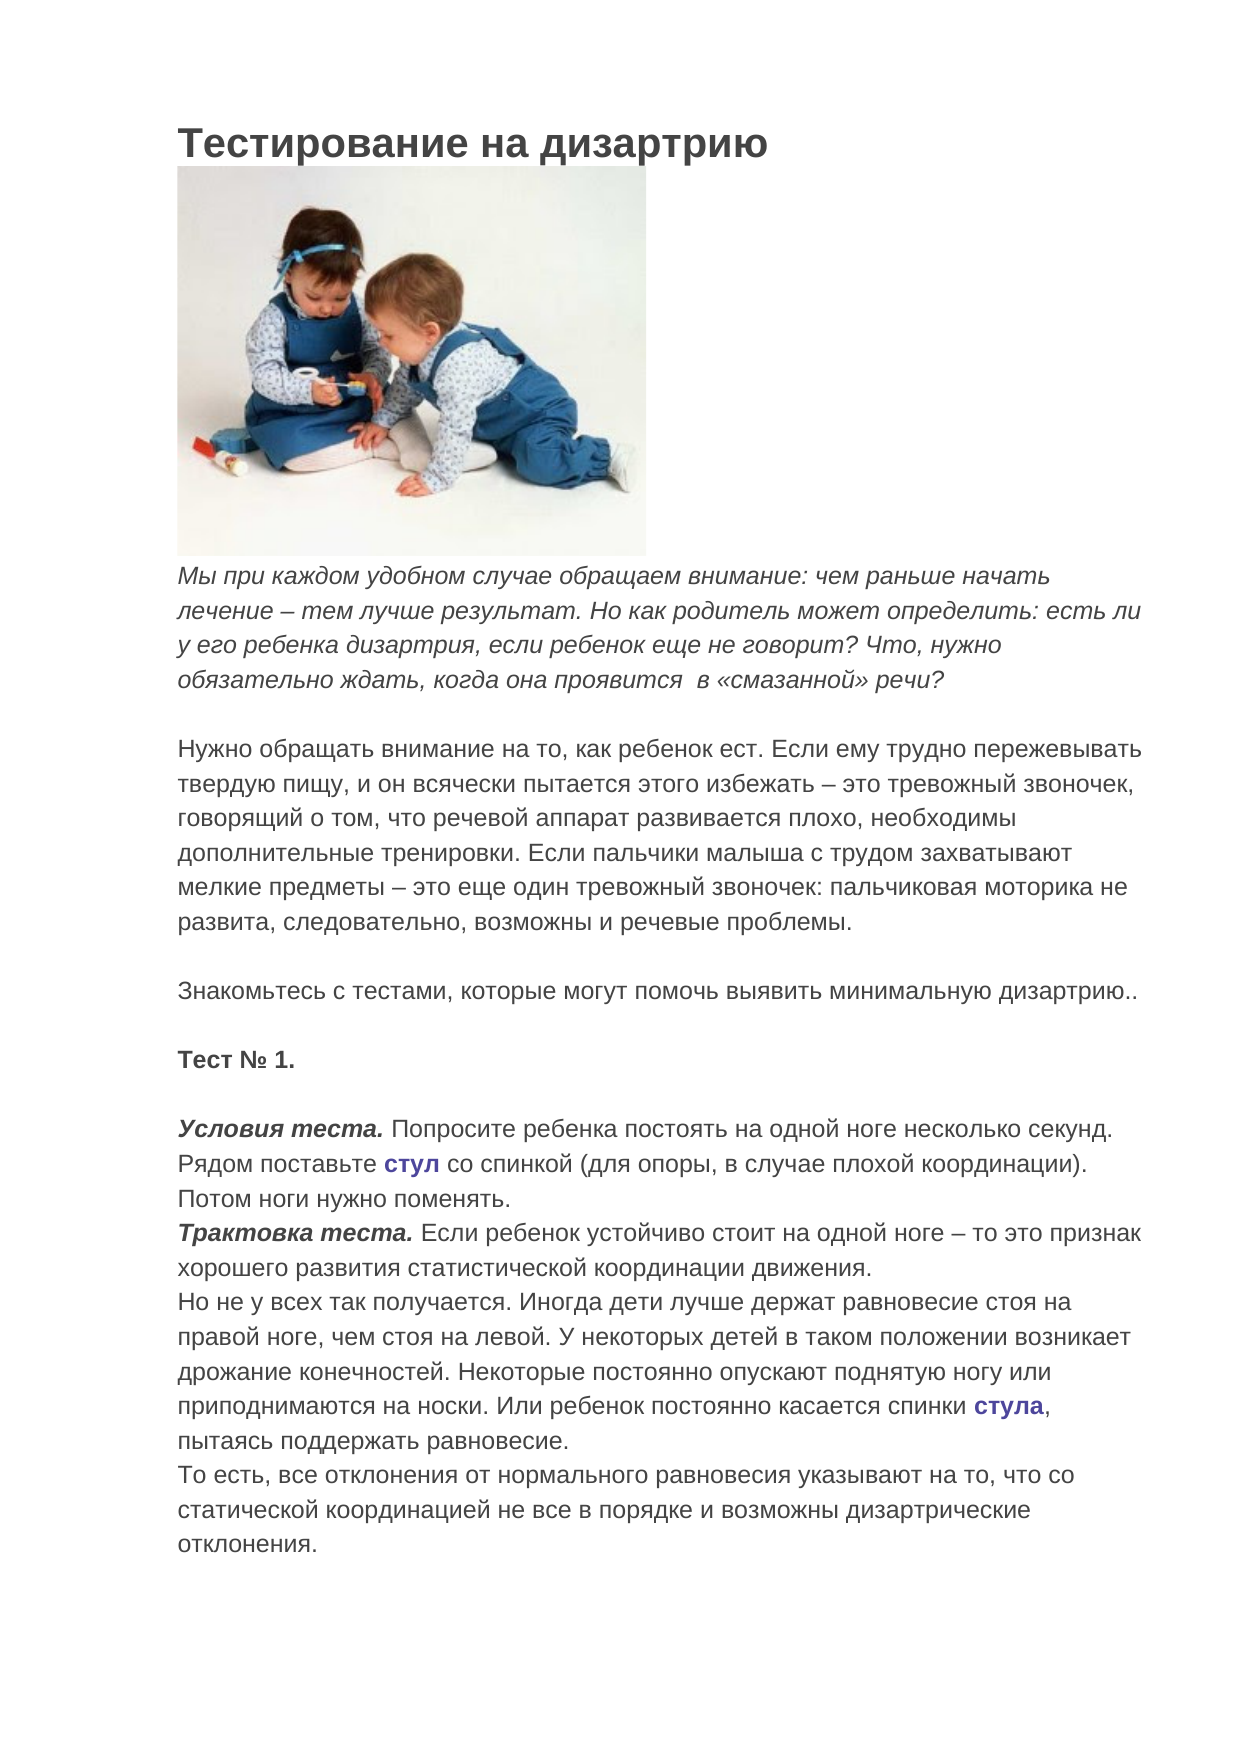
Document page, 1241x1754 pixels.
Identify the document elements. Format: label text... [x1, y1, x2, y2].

text Мы при каждом удобном случае обращаем внимание: чем раньше начать лечение – тем лучше результат. Но как родитель может определить: есть ли у его ребенка дизартрия, если ребенок еще не говорит? Что, нужно обязательно ждать, когда она проявится в «смазанной» речи? Нужно обращать внимание на то, как ребенок ест. Если ему трудно пережевывать твердую пищу, и он всячески пытается этого избежать – это тревожный звоночек, говорящий о том, что речевой аппарат развивается плохо, необходимы дополнительные тренировки. Если пальчики малыша с трудом захватывают мелкие предметы – это еще один тревожный звоночек: пальчиковая моторика не развита, следовательно, возможны и речевые проблемы. Знакомьтесь с тестами, которые могут помочь выявить минимальную дизартрию.. Тест № 1. Условия теста. Попросите ребенка постоять на одной ноге несколько секунд. Рядом поставьте стул со спинкой (для опоры, в случае плохой координации). Потом ноги нужно поменять. Трактовка теста. Если ребенок устойчиво стоит на одной ноге – то это признак хорошего развития статистической координации движения. Но не у всех так получается. Иногда дети лучше держат равновесие стоя на правой ноге, чем стоя на левой. У некоторых детей в таком положении возникает дрожание конечностей. Некоторые постоянно опускают поднятую ногу или приподнимаются на носки. Или ребенок постоянно касается спинки стула, пытаясь поддержать равновесие. То есть, все отклонения от нормального равновесия указывают на то, что со статической координацией не все в порядке и возможны дизартрические отклонения. [177, 166, 1152, 1627]
text Тестирование на дизартрию [177, 118, 1152, 166]
picture [177, 166, 647, 556]
